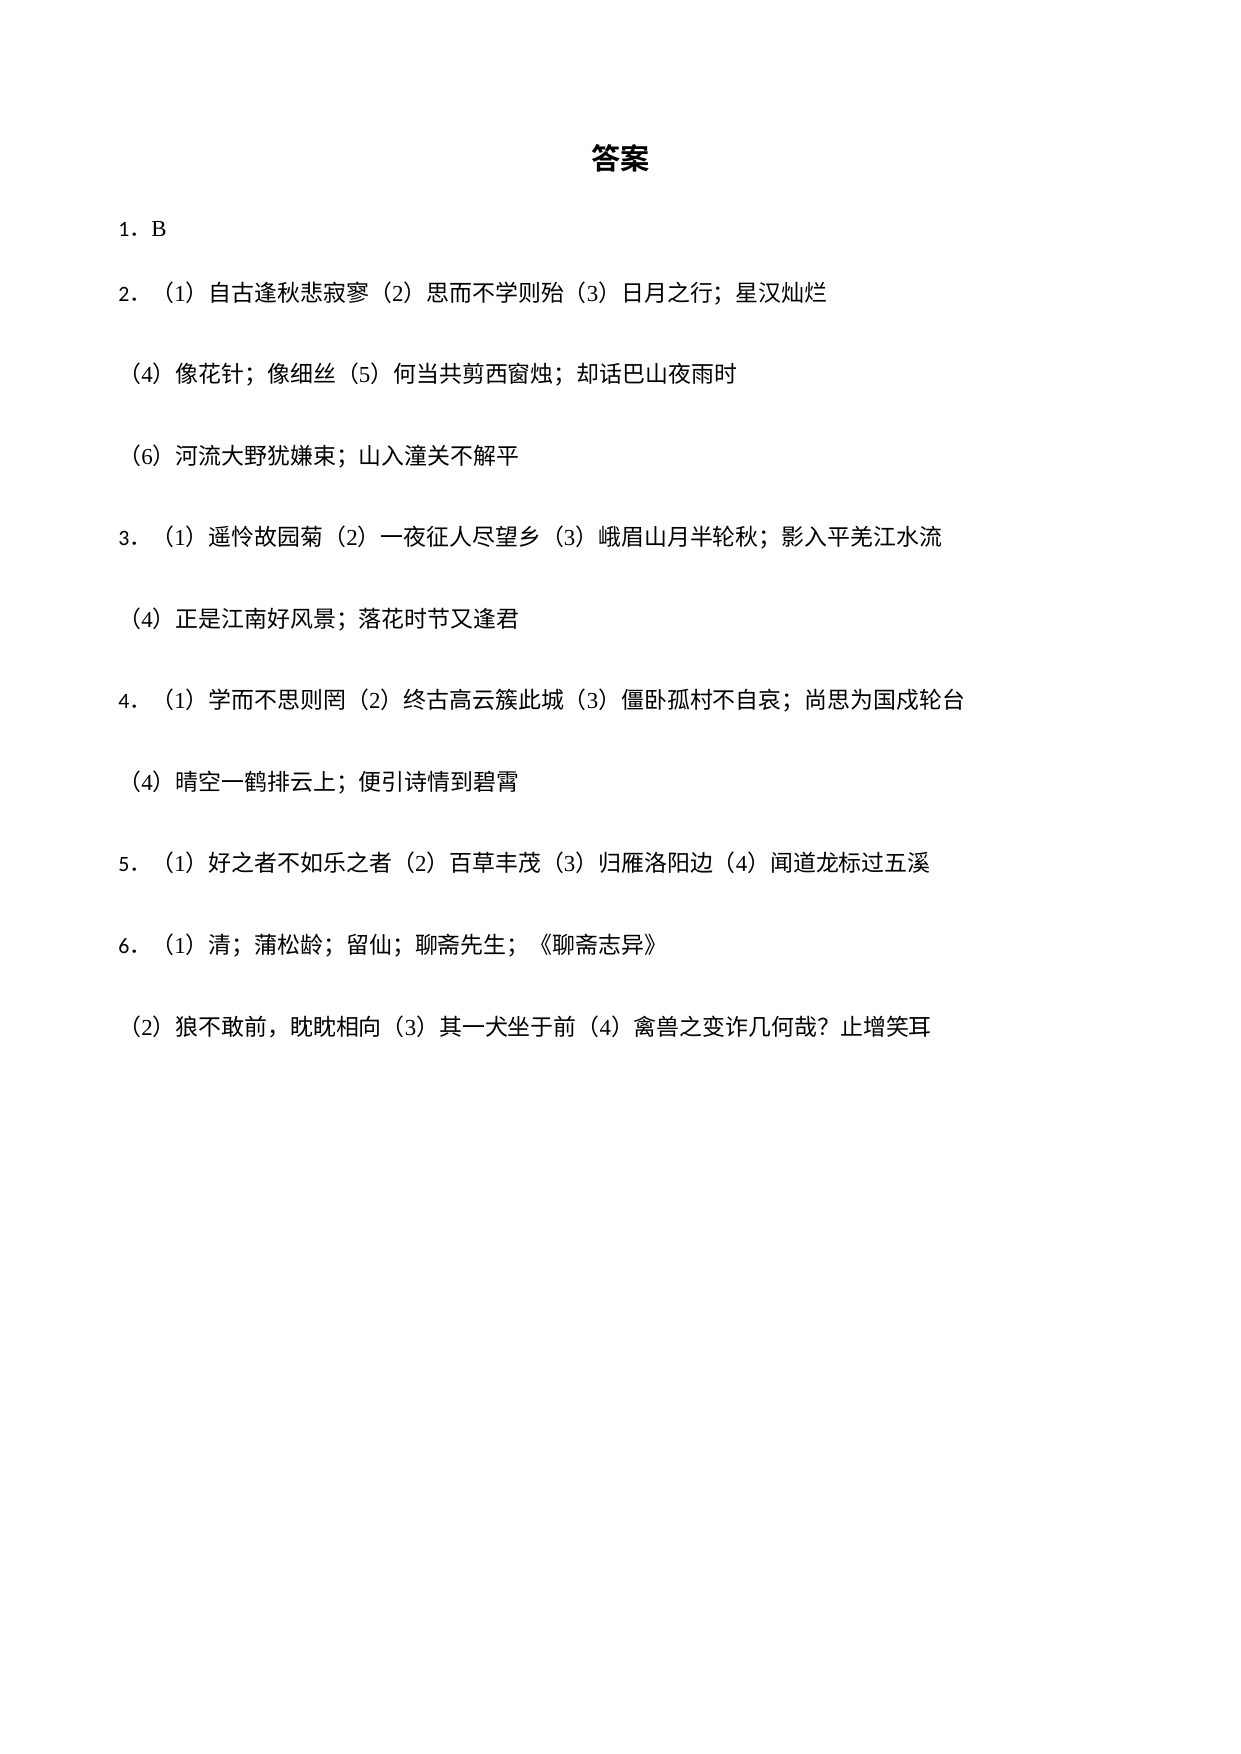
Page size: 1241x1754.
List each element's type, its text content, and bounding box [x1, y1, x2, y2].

text （4）晴空一鹤排云上；便引诗情到碧霄 [118, 748, 1122, 813]
text 2．（1）自古逢秋悲寂寥（2）思而不学则殆（3）日月之行；星汉灿烂 [118, 258, 1122, 323]
text 3．（1）遥怜故园菊（2）一夜征人尽望乡（3）峨眉山月半轮秋；影入平羌江水流 [118, 503, 1122, 568]
text （6）河流大野犹嫌束；山入潼关不解平 [118, 422, 1122, 487]
text 1．B [118, 210, 1122, 243]
text （4）正是江南好风景；落花时节又逢君 [118, 585, 1122, 650]
text 4．（1）学而不思则罔（2）终古高云簇此城（3）僵卧孤村不自哀；尚思为国戍轮台 [118, 666, 1122, 731]
text 6．（1）清；蒲松龄；留仙；聊斋先生；《聊斋志异》 [118, 911, 1122, 976]
text 答案 [118, 124, 1122, 189]
text （2）狼不敢前，眈眈相向（3）其一犬坐于前（4）禽兽之变诈几何哉？止增笑耳 [118, 993, 1122, 1058]
text 5．（1）好之者不如乐之者（2）百草丰茂（3）归雁洛阳边（4）闻道龙标过五溪 [118, 829, 1122, 894]
text （4）像花针；像细丝（5）何当共剪西窗烛；却话巴山夜雨时 [118, 340, 1122, 405]
